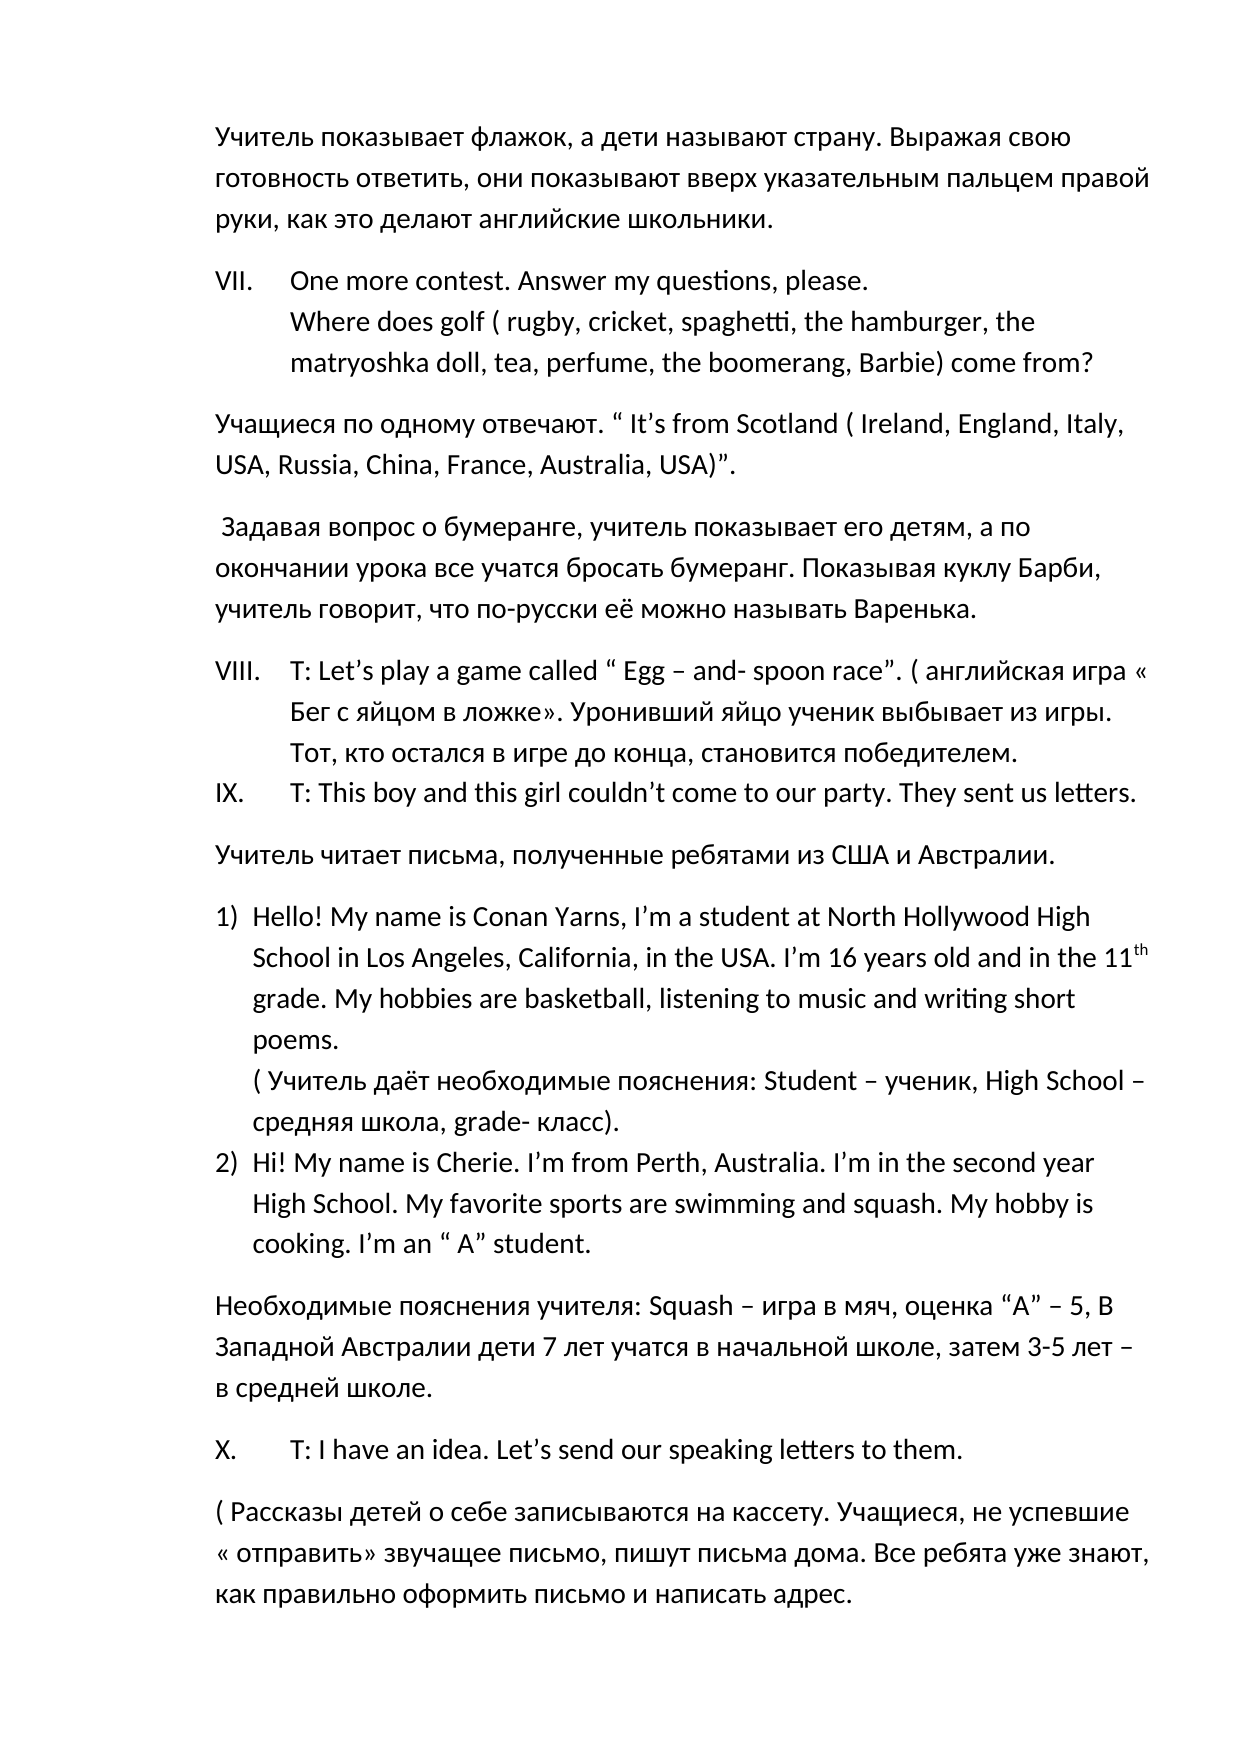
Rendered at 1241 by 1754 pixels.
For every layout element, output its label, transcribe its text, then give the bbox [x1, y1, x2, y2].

list T: This boy and this girl couldn’t come to our party. They sent us letters. [215, 774, 1152, 810]
list Hi! My name is Cherie. I’m from Perth, Australia. I’m in the second year High School. My favorite sports are swimming and squash. My hobby is cooking. I’m an “ A” student. [215, 1144, 1152, 1261]
list T: I have an idea. Let’s send our speaking letters to them. [215, 1431, 1152, 1467]
text Учитель показывает флажок, а дети называют страну. Выражая свою готовность ответить, они показывают вверх указательным пальцем правой руки, как это делают английские школьники. [215, 118, 1152, 236]
list Where does golf ( rugby, cricket, spaghetti, the hamburger, the matryoshka doll, tea, perfume, the boomerang, Barbie) come from? [290, 303, 1152, 379]
text Задавая вопрос о бумеранге, учитель показывает его детям, а по окончании урока все учатся бросать бумеранг. Показывая куклу Барби, учитель говорит, что по-русски её можно называть Варенька. [215, 508, 1152, 626]
list One more contest. Answer my questions, please. [215, 262, 1152, 297]
text Учитель читает письма, полученные ребятами из США и Австралии. [215, 836, 1152, 872]
text Необходимые пояснения учителя: Squash – игра в мяч, оценка “A” – 5, В Западной Австралии дети 7 лет учатся в начальной школе, затем 3-5 лет – в средней школе. [215, 1287, 1152, 1405]
list T: Let’s play a game called “ Egg – and- spoon race”. ( английская игра « Бег с яйцом в ложке». Уронивший яйцо ученик выбывает из игры. Тот, кто остался в игре до конца, становится победителем. [215, 652, 1152, 769]
text Учащиеся по одному отвечают. “ It’s from Scotland ( Ireland, England, Italy, USA, Russia, China, France, Australia, USA)”. [215, 405, 1152, 482]
list Hello! My name is Conan Yarns, I’m a student at North Hollywood High School in Los Angeles, California, in the USA. I’m 16 years old and in the 11th grade. My hobbies are basketball, listening to music and writing short poems. [215, 898, 1152, 1057]
list ( Учитель даёт необходимые пояснения: Student – ученик, High School – средняя школа, grade- класс). [252, 1062, 1152, 1138]
text ( Рассказы детей о себе записываются на кассету. Учащиеся, не успевшие « отправить» звучащее письмо, пишут письма дома. Все ребята уже знают, как правильно оформить письмо и написать адрес. [215, 1493, 1152, 1610]
